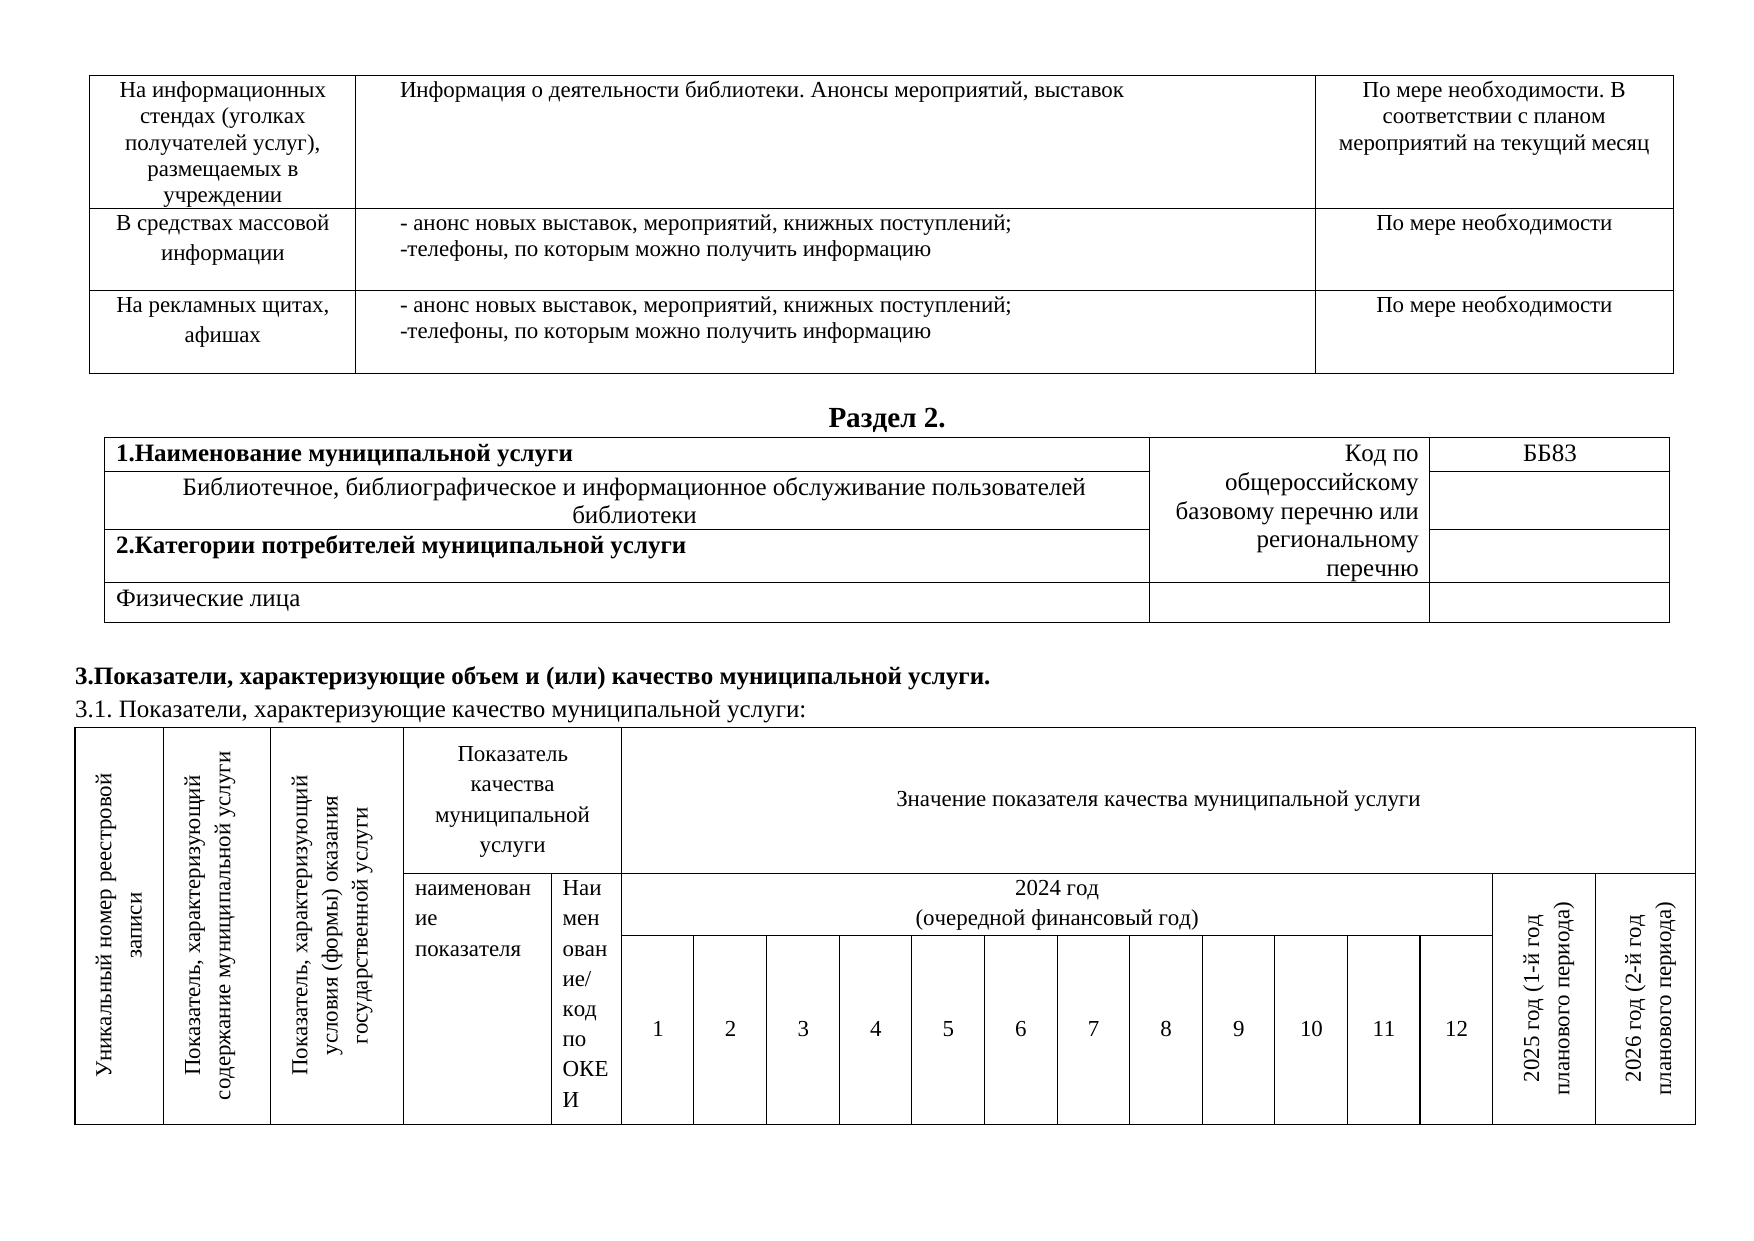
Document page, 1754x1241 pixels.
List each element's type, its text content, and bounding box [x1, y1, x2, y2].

table_cell [1150, 583, 1429, 622]
table_cell 7 [1058, 936, 1129, 1123]
table_header Показатель, характеризующий условия (формы) оказания государственной услуги [271, 728, 403, 1123]
table_cell [1430, 530, 1669, 582]
text 3.1. Показатели, характеризующие качество муниципальной услуги: [75, 694, 1679, 723]
table_cell 8 [1130, 936, 1202, 1123]
table_cell [1430, 583, 1669, 622]
table_cell 2 [694, 936, 766, 1123]
table_cell [1430, 472, 1669, 529]
table_cell В средствах массовой информации [90, 209, 355, 290]
table_header Значение показателя качества муниципальной услуги [622, 728, 1695, 873]
table_cell На рекламных щитах, афишах [90, 291, 355, 372]
table_cell 2026 год (2-й год планового периода) [1596, 874, 1695, 1123]
table_cell 1.Наименование муниципальной услуги [105, 438, 1149, 471]
text 3.Показатели, характеризующие объем и (или) качество муниципальной услуги. [75, 661, 1679, 690]
table_cell Физические лица [105, 583, 1149, 622]
table_cell На информационных стендах (уголках получателей услуг), размещаемых в учреждении [90, 76, 355, 208]
table_cell - анонс новых выставок, мероприятий, книжных поступлений; -телефоны, по которым можно получить информацию [356, 209, 1315, 290]
table_cell 10 [1275, 936, 1347, 1123]
table_cell 11 [1348, 936, 1419, 1123]
table_cell Информация о деятельности библиотеки. Анонсы мероприятий, выставок [356, 76, 1315, 208]
table_cell 3 [767, 936, 839, 1123]
table_cell 4 [840, 936, 911, 1123]
table_cell 1 [622, 936, 693, 1123]
table_cell 2024 год (очередной финансовый год) [622, 874, 1492, 935]
table_cell 9 [1203, 936, 1274, 1123]
table_cell 2025 год (1-й год планового периода) [1493, 874, 1595, 1123]
table_cell - анонс новых выставок, мероприятий, книжных поступлений; -телефоны, по которым можно получить информацию [356, 291, 1315, 372]
table_cell наименование показателя [404, 874, 551, 1123]
table_cell 6 [985, 936, 1057, 1123]
table_header Раздел 2. [105, 400, 1669, 437]
table_header Уникальный номер реестровой записи [76, 728, 163, 1123]
table_cell 5 [912, 936, 984, 1123]
table_cell Библиотечное, библиографическое и информационное обслуживание пользователей библиотеки [105, 472, 1149, 529]
table_cell Код по общероссийскому базовому перечню или региональному перечню [1150, 438, 1429, 582]
table_cell По мере необходимости [1316, 291, 1673, 372]
table_cell Наименование/ код по ОКЕИ [552, 874, 621, 1123]
table_cell 12 [1421, 936, 1492, 1123]
table_cell ББ83 [1430, 438, 1669, 471]
table_header Показатель качества муниципальной услуги [404, 728, 621, 873]
table_cell По мере необходимости. В соответствии с планом мероприятий на текущий месяц [1316, 76, 1673, 208]
table_cell 2.Категории потребителей муниципальной услуги [105, 530, 1149, 582]
table_cell По мере необходимости [1316, 209, 1673, 290]
table_header Показатель, характеризующий содержание муниципальной услуги [164, 728, 270, 1123]
